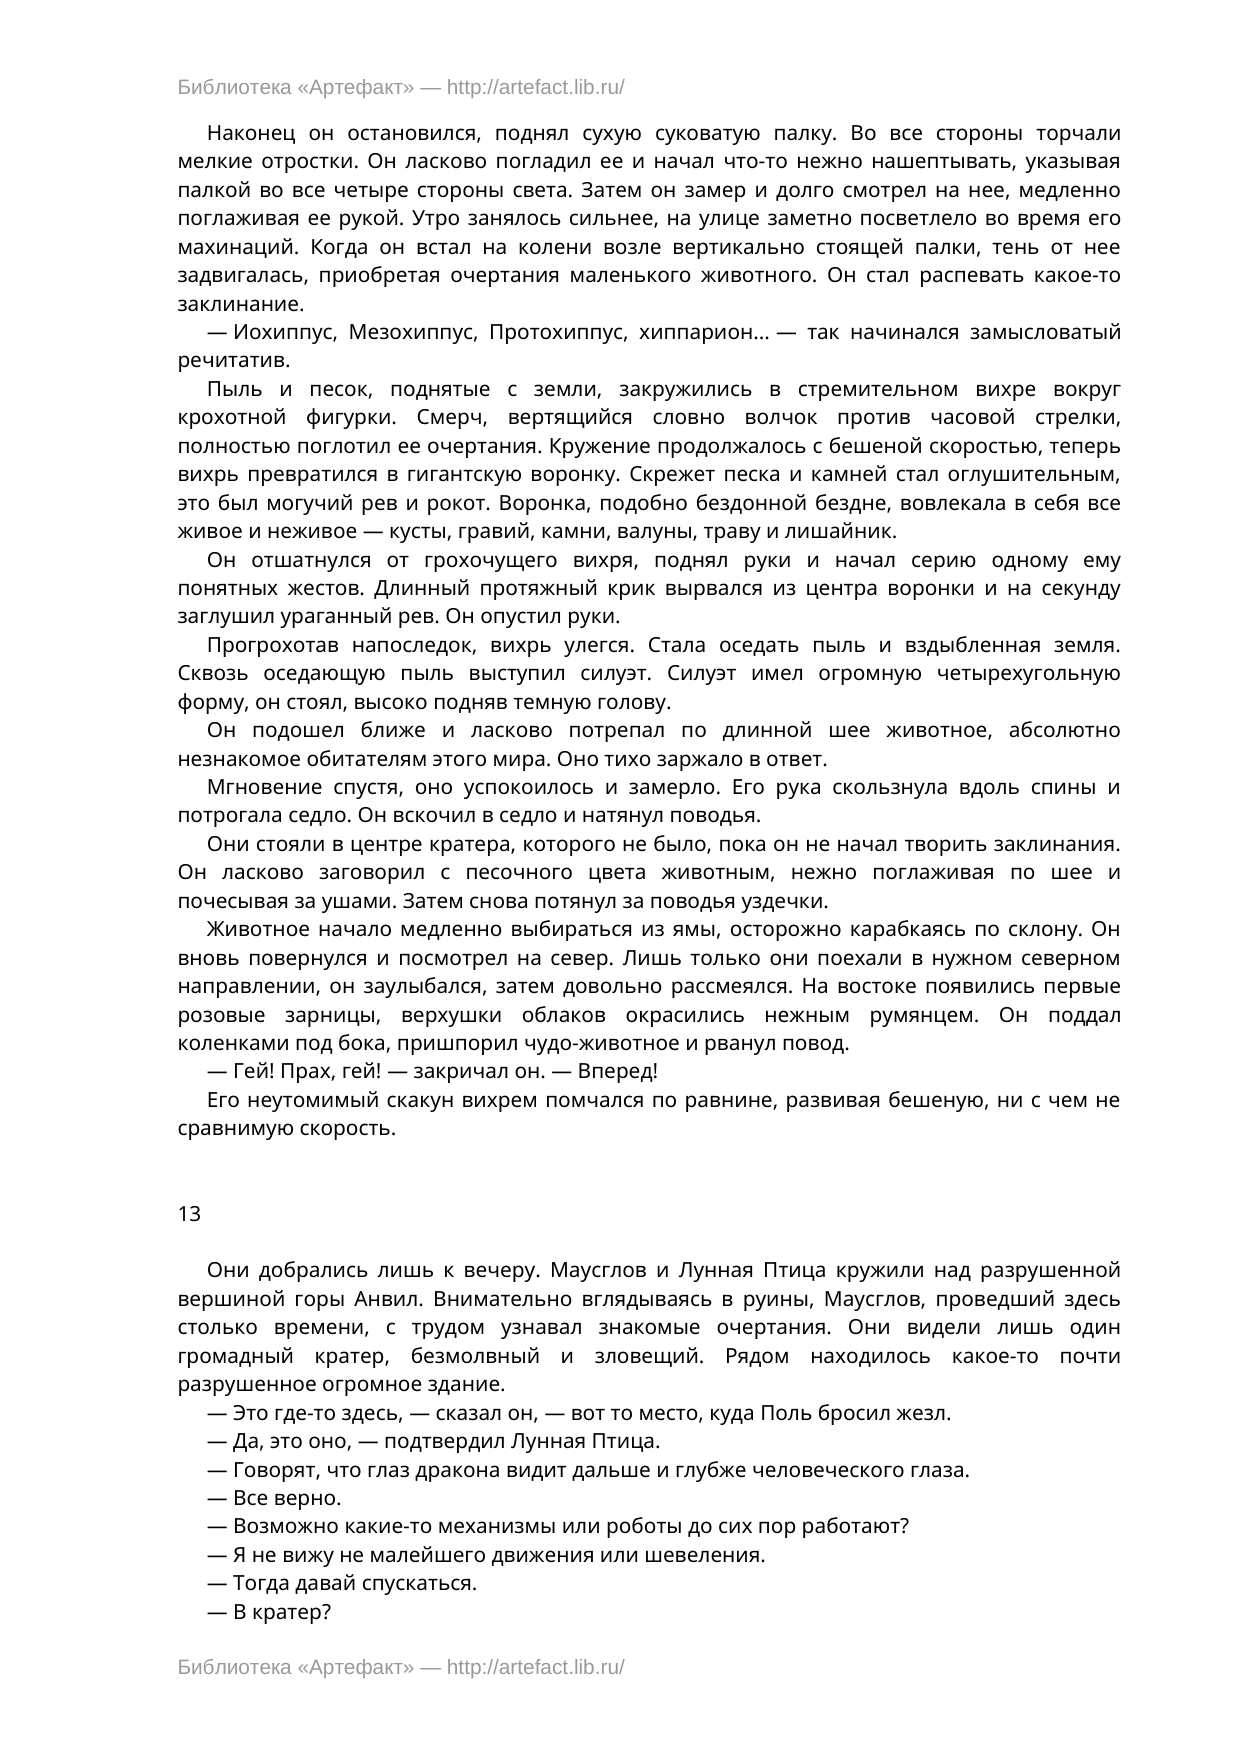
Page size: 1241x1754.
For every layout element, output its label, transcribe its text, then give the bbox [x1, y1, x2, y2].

text Они стояли в центре кратера, которого не было, пока он не начал творить заклинания. Он ласково заговорил с песочного цвета животным, нежно поглаживая по шее и почесывая за ушами. Затем снова потянул за поводья уздечки. [177, 829, 1122, 914]
text — Возможно какие-то механизмы или роботы до сих пор работают? [177, 1512, 1122, 1540]
text — Да, это оно, — подтвердил Лунная Птица. [177, 1426, 1122, 1455]
text — В кратер? [177, 1597, 1122, 1625]
text Мгновение спустя, оно успокоилось и замерло. Его рука скользнула вдоль спины и потрогала седло. Он вскочил в седло и натянул поводья. [177, 772, 1122, 829]
text — Это где-то здесь, — сказал он, — вот то место, куда Поль бросил жезл. [177, 1398, 1122, 1426]
text — Гей! Прах, гей! — закричал он. — Вперед! [177, 1057, 1122, 1085]
text Он подошел ближе и ласково потрепал по длинной шее животное, абсолютно незнакомое обитателям этого мира. Оно тихо заржало в ответ. [177, 715, 1122, 772]
text — Я не вижу не малейшего движения или шевеления. [177, 1540, 1122, 1568]
text — Говорят, что глаз дракона видит дальше и глубже человеческого глаза. [177, 1455, 1122, 1483]
text Наконец он остановился, поднял сухую суковатую палку. Во все стороны торчали мелкие отростки. Он ласково погладил ее и начал что-то нежно нашептывать, указывая палкой во все четыре стороны света. Затем он замер и долго смотрел на нее, медленно поглаживая ее рукой. Утро занялось сильнее, на улице заметно посветлело во время его махинаций. Когда он встал на колени возле вертикально стоящей палки, тень от нее задвигалась, приобретая очертания маленького животного. Он стал распевать какое-то заклинание. [177, 118, 1122, 317]
text Они добрались лишь к вечеру. Маусглов и Лунная Птица кружили над разрушенной вершиной горы Анвил. Внимательно вглядываясь в руины, Маусглов, проведший здесь столько времени, с трудом узнавал знакомые очертания. Они видели лишь один громадный кратер, безмолвный и зловещий. Рядом находилось какое-то почти разрушенное огромное здание. [177, 1256, 1122, 1398]
text 13 [177, 1199, 1122, 1227]
text — Тогда давай спускаться. [177, 1568, 1122, 1597]
text Прогрохотав напоследок, вихрь улегся. Стала оседать пыль и вздыбленная земля. Сквозь оседающую пыль выступил силуэт. Силуэт имел огромную четырехугольную форму, он стоял, высоко подняв темную голову. [177, 630, 1122, 715]
text — Иохиппус, Мезохиппус, Протохиппус, хиппарион... — так начинался замысловатый речитатив. [177, 317, 1122, 374]
text Он отшатнулся от грохочущего вихря, поднял руки и начал серию одному ему понятных жестов. Длинный протяжный крик вырвался из центра воронки и на секунду заглушил ураганный рев. Он опустил руки. [177, 545, 1122, 630]
text Его неутомимый скакун вихрем помчался по равнине, развивая бешеную, ни с чем не сравнимую скорость. [177, 1085, 1122, 1142]
text Животное начало медленно выбираться из ямы, осторожно карабкаясь по склону. Он вновь повернулся и посмотрел на север. Лишь только они поехали в нужном северном направлении, он заулыбался, затем довольно рассмеялся. На востоке появились первые розовые зарницы, верхушки облаков окрасились нежным румянцем. Он поддал коленками под бока, пришпорил чудо-животное и рванул повод. [177, 914, 1122, 1057]
text Пыль и песок, поднятые с земли, закружились в стремительном вихре вокруг крохотной фигурки. Смерч, вертящийся словно волчок против часовой стрелки, полностью поглотил ее очертания. Кружение продолжалось с бешеной скоростью, теперь вихрь превратился в гигантскую воронку. Скрежет песка и камней стал оглушительным, это был могучий рев и рокот. Воронка, подобно бездонной бездне, вовлекала в себя все живое и неживое — кусты, гравий, камни, валуны, траву и лишайник. [177, 374, 1122, 545]
text — Все верно. [177, 1483, 1122, 1512]
